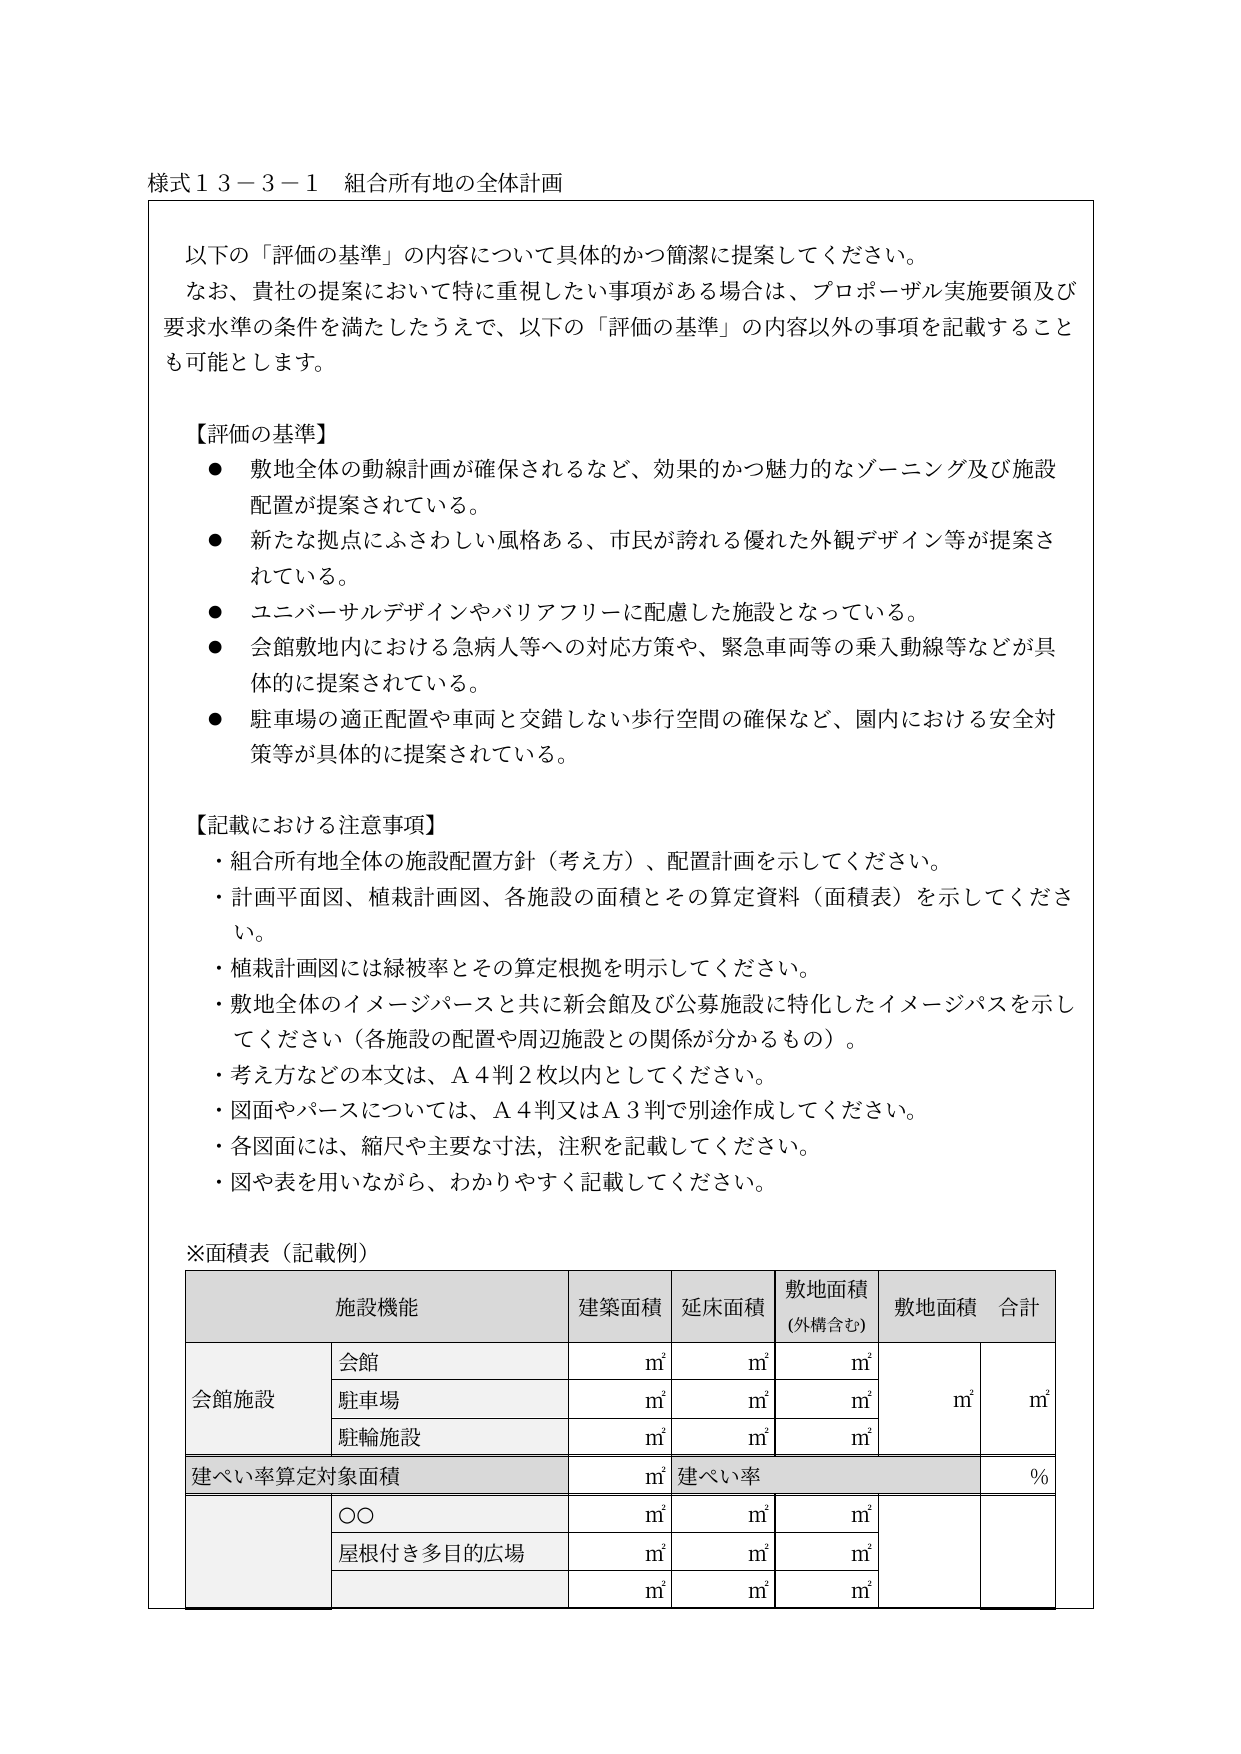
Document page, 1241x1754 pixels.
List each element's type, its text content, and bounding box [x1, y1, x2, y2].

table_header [149, 201, 1093, 1608]
subtitle 様式１３－３－１ 組合所有地の全体計画 [148, 164, 1092, 200]
